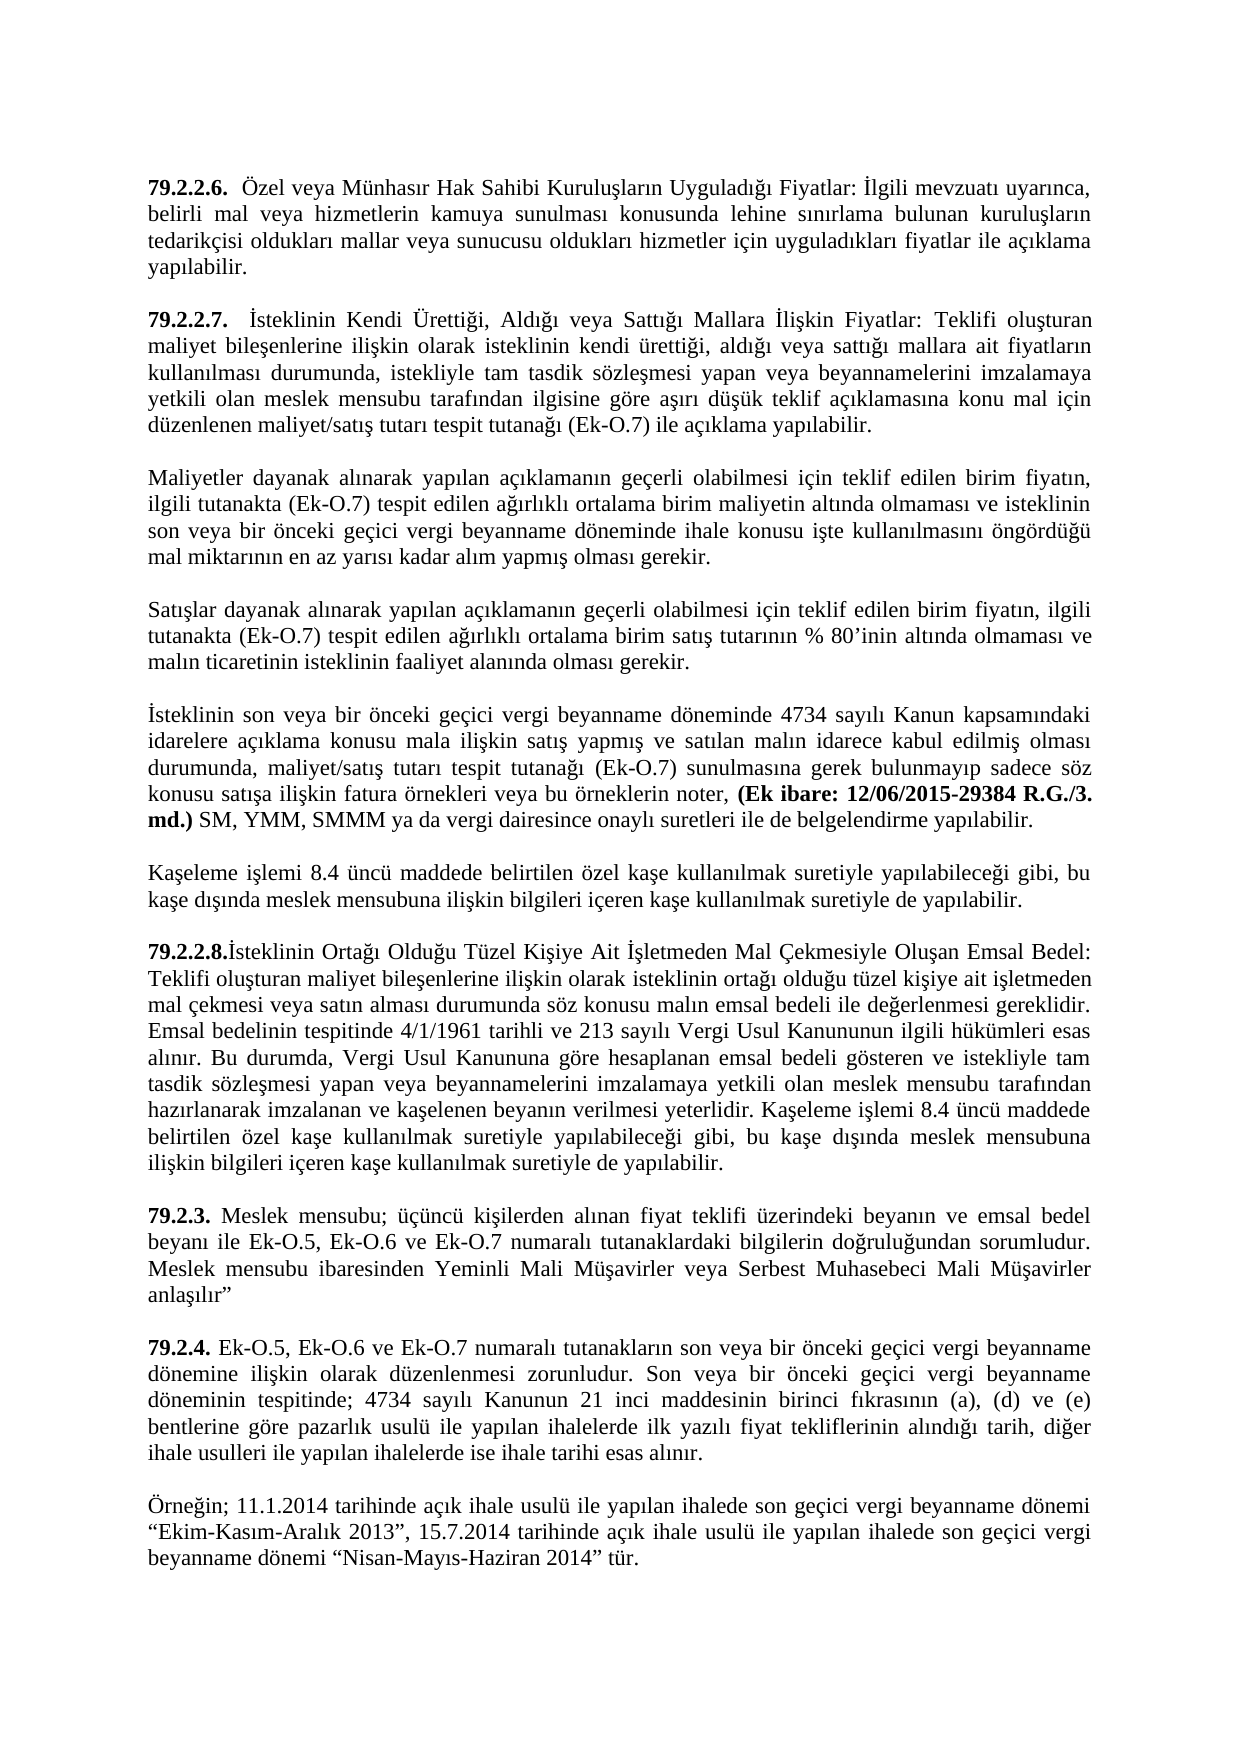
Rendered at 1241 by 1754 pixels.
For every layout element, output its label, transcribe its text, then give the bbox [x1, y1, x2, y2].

title 79.2.4. Ek-O.5, Ek-O.6 ve Ek-O.7 numaralı tutanakların son veya bir önceki geçici vergi beyanname dönemine ilişkin olarak düzenlenmesi zorunludur. Son veya bir önceki geçici vergi beyanname döneminin tespitinde; 4734 sayılı Kanunun 21 inci maddesinin birinci fıkrasının (a), (d) ve (e) bentlerine göre pazarlık usulü ile yapılan ihalelerde ilk yazılı fiyat tekliflerinin alındığı tarih, diğer ihale usulleri ile yapılan ihalelerde ise ihale tarihi esas alınır. [148, 1334, 1092, 1465]
title Satışlar dayanak alınarak yapılan açıklamanın geçerli olabilmesi için teklif edilen birim fiyatın, ilgili tutanakta (Ek-O.7) tespit edilen ağırlıklı ortalama birim satış tutarının % 80’inin altında olmaması ve malın ticaretinin isteklinin faaliyet alanında olması gerekir. [148, 596, 1092, 675]
text Örneğin; 11.1.2014 tarihinde açık ihale usulü ile yapılan ihalede son geçici vergi beyanname dönemi “Ekim-Kasım-Aralık 2013”, 15.7.2014 tarihinde açık ihale usulü ile yapılan ihalede son geçici vergi beyanname dönemi “Nisan-Mayıs-Haziran 2014” tür. [148, 1492, 1092, 1571]
title İsteklinin son veya bir önceki geçici vergi beyanname döneminde 4734 sayılı Kanun kapsamındaki idarelere açıklama konusu mala ilişkin satış yapmış ve satılan malın idarece kabul edilmiş olması durumunda, maliyet/satış tutarı tespit tutanağı (Ek-O.7) sunulmasına gerek bulunmayıp sadece söz konusu satışa ilişkin fatura örnekleri veya bu örneklerin noter, (Ek ibare: 12/06/2015-29384 R.G./3. md.) SM, YMM, SMMM ya da vergi dairesince onaylı suretleri ile de belgelendirme yapılabilir. [148, 701, 1092, 833]
title 79.2.2.6. Özel veya Münhasır Hak Sahibi Kuruluşların Uyguladığı Fiyatlar: İlgili mevzuatı uyarınca, belirli mal veya hizmetlerin kamuya sunulması konusunda lehine sınırlama bulunan kuruluşların tedarikçisi oldukları mallar veya sunucusu oldukları hizmetler için uyguladıkları fiyatlar ile açıklama yapılabilir. [148, 174, 1092, 279]
title 79.2.2.7. İsteklinin Kendi Ürettiği, Aldığı veya Sattığı Mallara İlişkin Fiyatlar: Teklifi oluşturan maliyet bileşenlerine ilişkin olarak isteklinin kendi ürettiği, aldığı veya sattığı mallara ait fiyatların kullanılması durumunda, istekliyle tam tasdik sözleşmesi yapan veya beyannamelerini imzalamaya yetkili olan meslek mensubu tarafından ilgisine göre aşırı düşük teklif açıklamasına konu mal için düzenlenen maliyet/satış tutarı tespit tutanağı (Ek-O.7) ile açıklama yapılabilir. [148, 306, 1092, 438]
text Kaşeleme işlemi 8.4 üncü maddede belirtilen özel kaşe kullanılmak suretiyle yapılabileceği gibi, bu kaşe dışında meslek mensubuna ilişkin bilgileri içeren kaşe kullanılmak suretiyle de yapılabilir. [148, 859, 1092, 912]
title 79.2.3. Meslek mensubu; üçüncü kişilerden alınan fiyat teklifi üzerindeki beyanın ve emsal bedel beyanı ile Ek-O.5, Ek-O.6 ve Ek-O.7 numaralı tutanaklardaki bilgilerin doğruluğundan sorumludur. Meslek mensubu ibaresinden Yeminli Mali Müşavirler veya Serbest Muhasebeci Mali Müşavirler anlaşılır” [148, 1202, 1092, 1307]
title 79.2.2.8.İsteklinin Ortağı Olduğu Tüzel Kişiye Ait İşletmeden Mal Çekmesiyle Oluşan Emsal Bedel: Teklifi oluşturan maliyet bileşenlerine ilişkin olarak isteklinin ortağı olduğu tüzel kişiye ait işletmeden mal çekmesi veya satın alması durumunda söz konusu malın emsal bedeli ile değerlenmesi gereklidir. Emsal bedelinin tespitinde 4/1/1961 tarihli ve 213 sayılı Vergi Usul Kanununun ilgili hükümleri esas alınır. Bu durumda, Vergi Usul Kanununa göre hesaplanan emsal bedeli gösteren ve istekliyle tam tasdik sözleşmesi yapan veya beyannamelerini imzalamaya yetkili olan meslek mensubu tarafından hazırlanarak imzalanan ve kaşelenen beyanın verilmesi yeterlidir. Kaşeleme işlemi 8.4 üncü maddede belirtilen özel kaşe kullanılmak suretiyle yapılabileceği gibi, bu kaşe dışında meslek mensubuna ilişkin bilgileri içeren kaşe kullanılmak suretiyle de yapılabilir. [148, 938, 1092, 1176]
title Maliyetler dayanak alınarak yapılan açıklamanın geçerli olabilmesi için teklif edilen birim fiyatın, ilgili tutanakta (Ek-O.7) tespit edilen ağırlıklı ortalama birim maliyetin altında olmaması ve isteklinin son veya bir önceki geçici vergi beyanname döneminde ihale konusu işte kullanılmasını öngördüğü mal miktarının en az yarısı kadar alım yapmış olması gerekir. [148, 464, 1092, 569]
